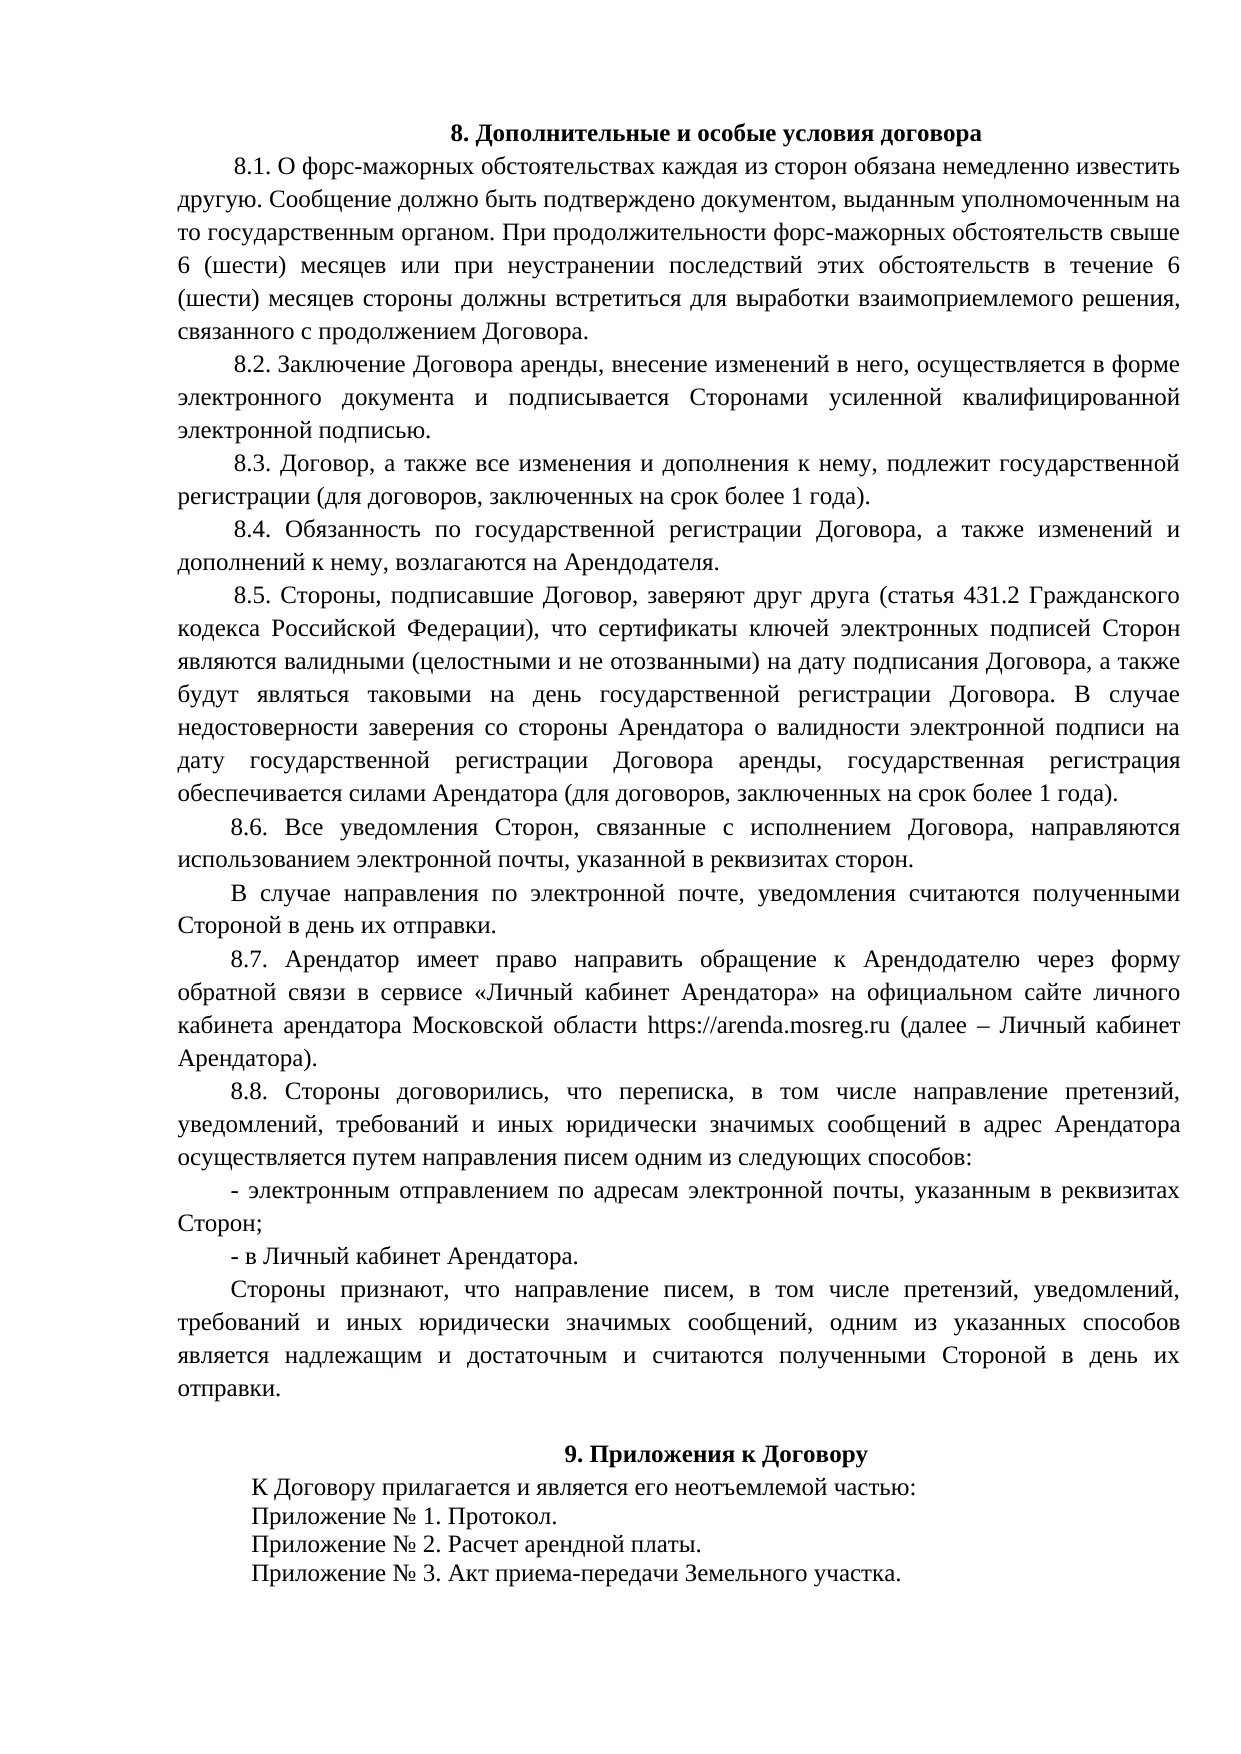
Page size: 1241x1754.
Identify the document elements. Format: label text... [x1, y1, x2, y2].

text Стороны признают, что направление писем, в том числе претензий, уведомлений, требований и иных юридически значимых сообщений, одним из указанных способов является надлежащим и достаточным и считаются полученными Стороной в день их отправки. [177, 1274, 1181, 1402]
text 9. Приложения к Договору [177, 1439, 1181, 1468]
text - в Личный кабинет Арендатора. [177, 1241, 1181, 1269]
text 8.8. Стороны договорились, что переписка, в том числе направление претензий, уведомлений, требований и иных юридически значимых сообщений в адрес Арендатора осуществляется путем направления писем одним из следующих способов: [177, 1076, 1181, 1171]
text 8.3. Договор, а также все изменения и дополнения к нему, подлежит государственной регистрации (для договоров, заключенных на срок более 1 года). [177, 448, 1181, 510]
text 8. Дополнительные и особые условия договора [177, 118, 1181, 147]
text Приложение № 1. Протокол. [177, 1501, 1181, 1529]
text 8.1. О форс-мажорных обстоятельствах каждая из сторон обязана немедленно известить другую. Сообщение должно быть подтверждено документом, выданным уполномоченным на то государственным органом. При продолжительности форс-мажорных обстоятельств свыше 6 (шести) месяцев или при неустранении последствий этих обстоятельств в течение 6 (шести) месяцев стороны должны встретиться для выработки взаимоприемлемого решения, связанного с продолжением Договора. [177, 151, 1181, 345]
text - электронным отправлением по адресам электронной почты, указанным в реквизитах Сторон; [177, 1175, 1181, 1237]
text Приложение № 3. Акт приема-передачи Земельного участка. [177, 1558, 1181, 1587]
text 8.5. Стороны, подписавшие Договор, заверяют друг друга (статья 431.2 Гражданского кодекса Российской Федерации), что сертификаты ключей электронных подписей Сторон являются валидными (целостными и не отозванными) на дату подписания Договора, а также будут являться таковыми на день государственной регистрации Договора. В случае недостоверности заверения со стороны Арендатора о валидности электронной подписи на дату государственной регистрации Договора аренды, государственная регистрация обеспечивается силами Арендатора (для договоров, заключенных на срок более 1 года). [177, 580, 1181, 807]
text 8.4. Обязанность по государственной регистрации Договора, а также изменений и дополнений к нему, возлагаются на Арендодателя. [177, 514, 1181, 576]
text Приложение № 2. Расчет арендной платы. [177, 1529, 1181, 1558]
text 8.7. Арендатор имеет право направить обращение к Арендодателю через форму обратной связи в сервисе «Личный кабинет Арендатора» на официальном сайте личного кабинета арендатора Московской области https://arenda.mosreg.ru (далее – Личный кабинет Арендатора). [177, 944, 1181, 1071]
text В случае направления по электронной почте, уведомления считаются полученными Стороной в день их отправки. [177, 878, 1181, 939]
text 8.2. Заключение Договора аренды, внесение изменений в него, осуществляется в форме электронного документа и подписывается Сторонами усиленной квалифицированной электронной подписью. [177, 349, 1181, 444]
text 8.6. Все уведомления Сторон, связанные с исполнением Договора, направляются использованием электронной почты, указанной в реквизитах сторон. [177, 812, 1181, 873]
text К Договору прилагается и является его неотъемлемой частью: [177, 1472, 1181, 1501]
